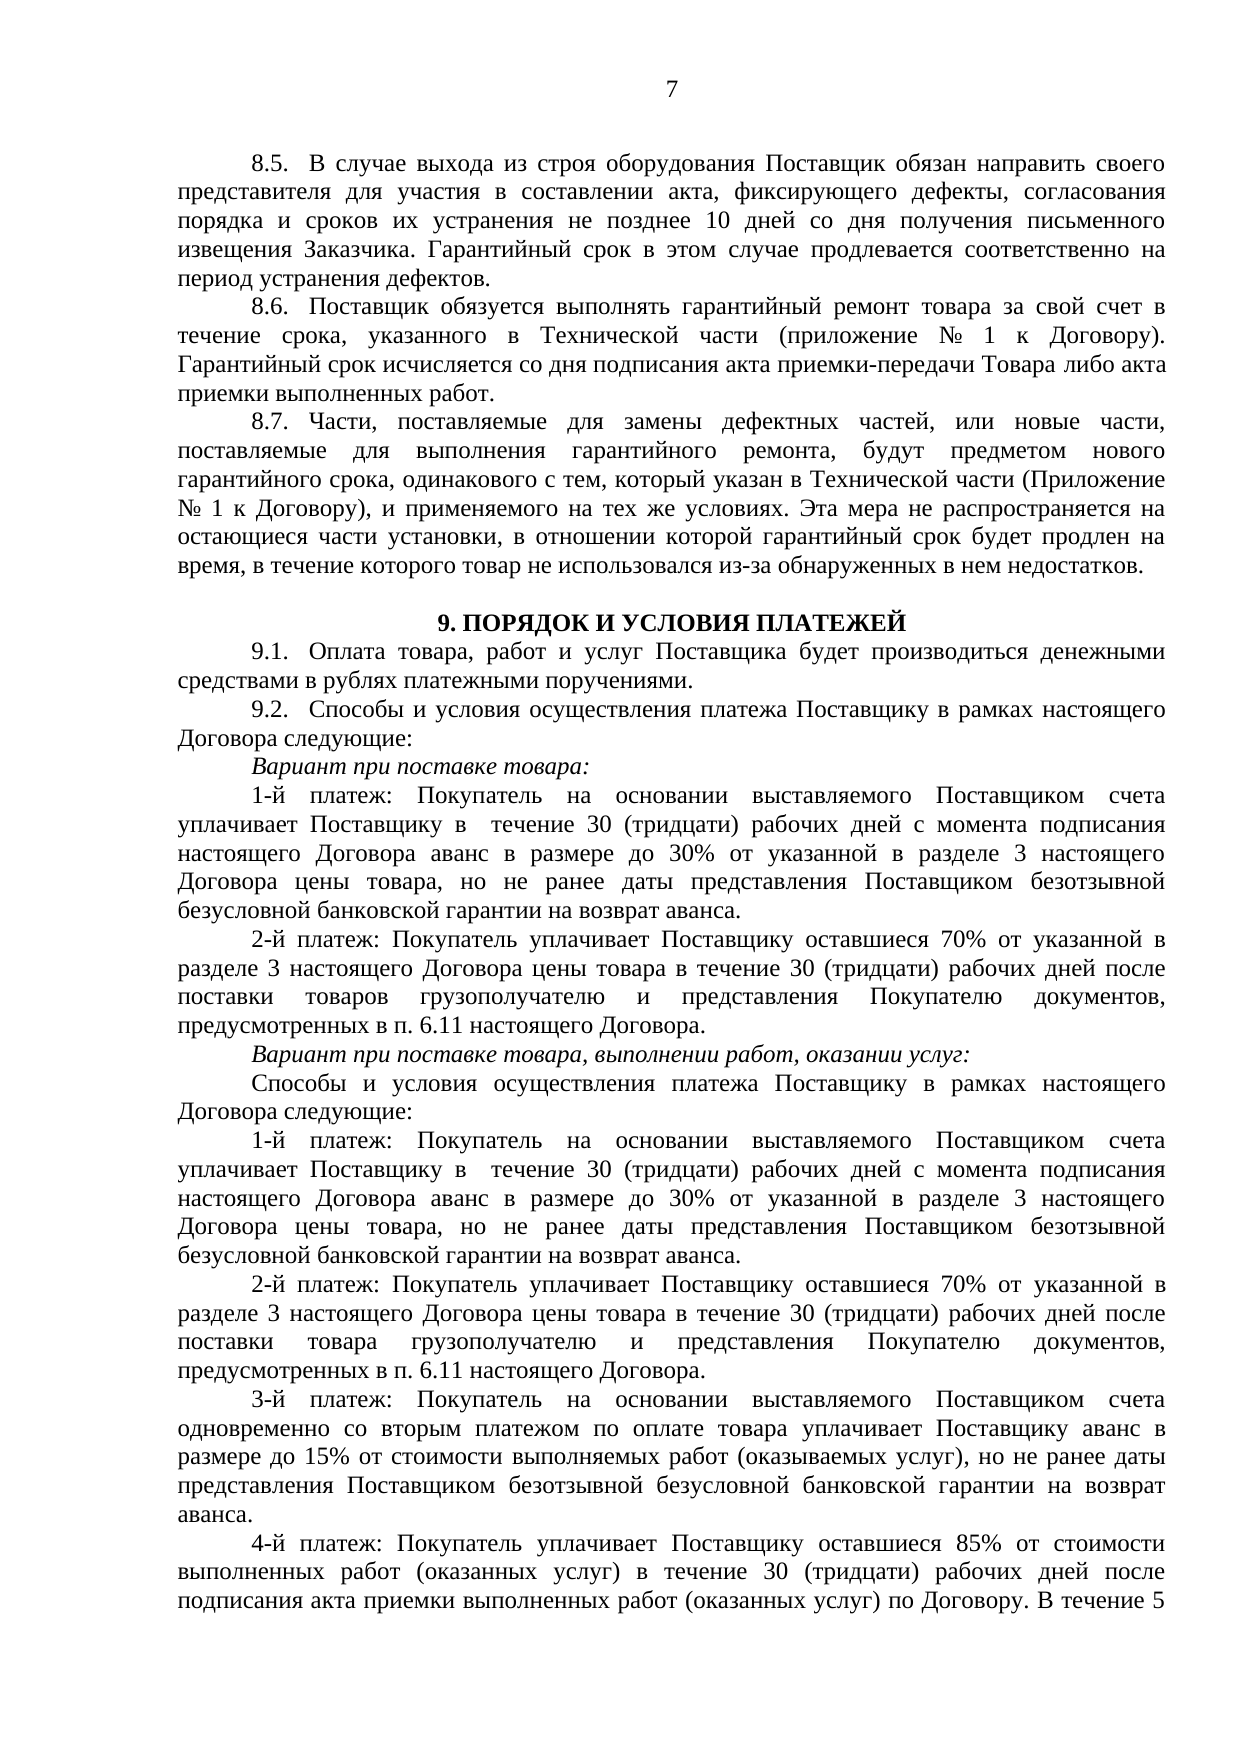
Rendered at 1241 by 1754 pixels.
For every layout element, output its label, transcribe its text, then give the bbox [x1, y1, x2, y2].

list Части, поставляемые для замены дефектных частей, или новые части, поставляемые для выполнения гарантийного ремонта, будут предметом нового гарантийного срока, одинакового с тем, который указан в Технической части (Приложение № 1 к Договору), и применяемого на тех же условиях. Эта мера не распространяется на остающиеся части установки, в отношении которой гарантийный срок будет продлен на время, в течение которого товар не использовался из-за обнаруженных в нем недостатков. [177, 406, 1166, 579]
text 2-й платеж: Покупатель уплачивает Поставщику оставшиеся 70% от указанной в разделе 3 настоящего Договора цены товара в течение 30 (тридцати) рабочих дней после поставки товара грузополучателю и представления Покупателю документов, предусмотренных в п. 6.11 настоящего Договора. [177, 1269, 1166, 1384]
text 1-й платеж: Покупатель на основании выставляемого Поставщиком счета уплачивает Поставщику в течение 30 (тридцати) рабочих дней с момента подписания настоящего Договора аванс в размере до 30% от указанной в разделе 3 настоящего Договора цены товара, но не ранее даты представления Поставщиком безотзывной безусловной банковской гарантии на возврат аванса. [177, 1125, 1166, 1269]
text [177, 1528, 1166, 1614]
list Поставщик обязуется выполнять гарантийный ремонт товара за свой счет в течение срока, указанного в Технической части (приложение № 1 к Договору). Гарантийный срок исчисляется со дня подписания акта приемки-передачи Товара либо акта приемки выполненных работ. [177, 291, 1166, 406]
list Оплата товара, работ и услуг Поставщика будет производиться денежными средствами в рублях платежными поручениями. [177, 636, 1166, 694]
text Вариант при поставке товара: [177, 751, 1166, 780]
text 9. ПОРЯДОК И УСЛОВИЯ ПЛАТЕЖЕЙ [177, 608, 1166, 636]
text 3-й платеж: Покупатель на основании выставляемого Поставщиком счета одновременно со вторым платежом по оплате товара уплачивает Поставщику аванс в размере до 15% от стоимости выполняемых работ (оказываемых услуг), но не ранее даты представления Поставщиком безотзывной безусловной банковской гарантии на возврат аванса. [177, 1384, 1166, 1528]
list В случае выхода из строя оборудования Поставщик обязан направить своего представителя для участия в составлении акта, фиксирующего дефекты, согласования порядка и сроков их устранения не позднее 10 дней со дня получения письменного извещения Заказчика. Гарантийный срок в этом случае продлевается соответственно на период устранения дефектов. [177, 148, 1166, 291]
text 1-й платеж: Покупатель на основании выставляемого Поставщиком счета уплачивает Поставщику в течение 30 (тридцати) рабочих дней с момента подписания настоящего Договора аванс в размере до 30% от указанной в разделе 3 настоящего Договора цены товара, но не ранее даты представления Поставщиком безотзывной безусловной банковской гарантии на возврат аванса. [177, 780, 1166, 924]
text Способы и условия осуществления платежа Поставщику в рамках настоящего Договора следующие: [177, 1068, 1166, 1125]
text 2-й платеж: Покупатель уплачивает Поставщику оставшиеся 70% от указанной в разделе 3 настоящего Договора цены товара в течение 30 (тридцати) рабочих дней после поставки товаров грузополучателю и представления Покупателю документов, предусмотренных в п. 6.11 настоящего Договора. [177, 924, 1166, 1039]
list Способы и условия осуществления платежа Поставщику в рамках настоящего Договора следующие: [177, 694, 1166, 751]
text Вариант при поставке товара, выполнении работ, оказании услуг: [177, 1039, 1166, 1068]
